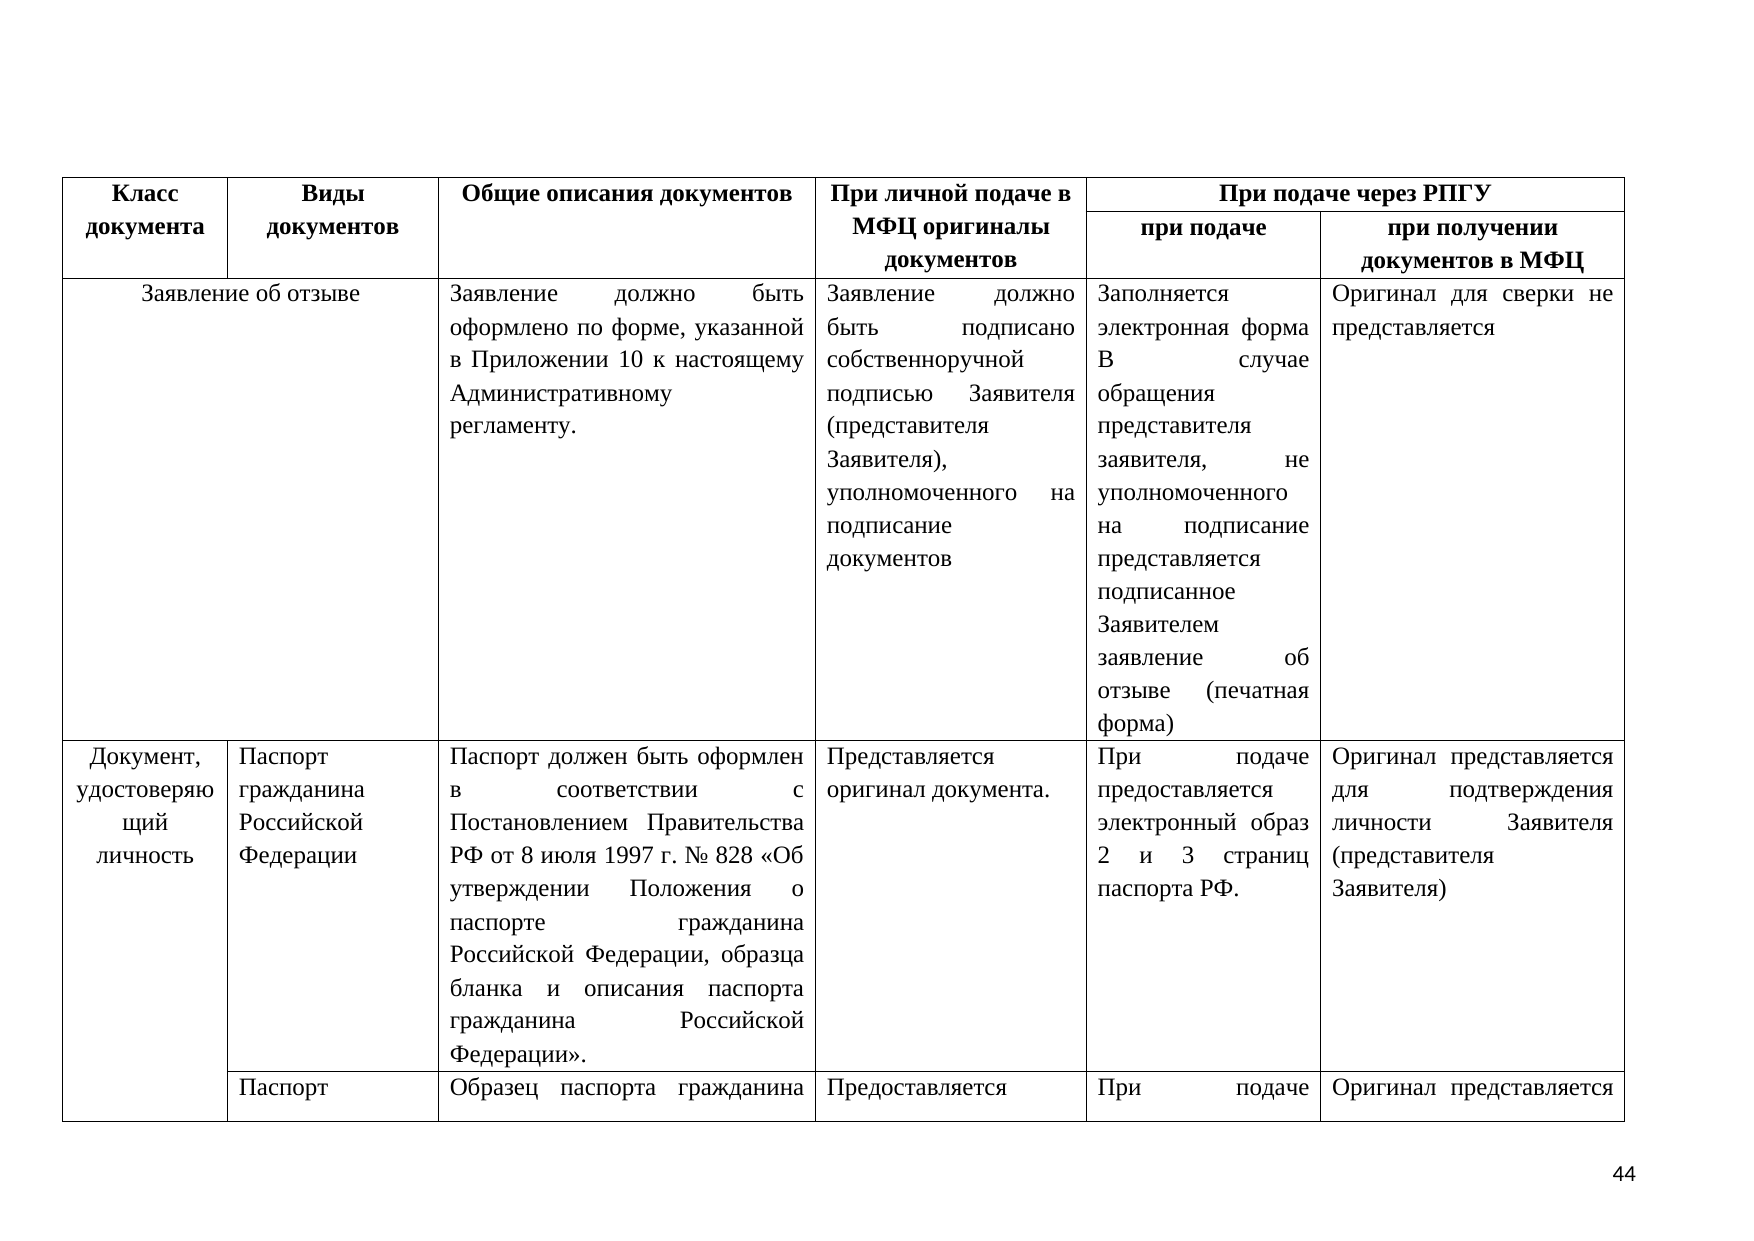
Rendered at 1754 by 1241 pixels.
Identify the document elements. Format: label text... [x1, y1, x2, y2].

table_cell Оригинал представляется для подтверждения личности Заявителя (представителя Заявителя) [1321, 741, 1624, 1071]
table_header Общие описания документов [439, 178, 815, 277]
table_cell Документ, удостоверяющий личность [63, 741, 227, 1121]
table_cell при получении документов в МФЦ [1321, 212, 1624, 277]
table_header При подаче через РПГУ [1087, 178, 1624, 211]
table_cell Паспорт должен быть оформлен в соответствии с Постановлением Правительства РФ от 8 июля 1997 г. № 828 «Об утверждении Положения о паспорте гражданина Российской Федерации, образца бланка и описания паспорта гражданина Российской Федерации». [439, 741, 815, 1071]
table_cell Заполняется электронная форма В случае обращения представителя заявителя, не уполномоченного на подписание представляется подписанное Заявителем заявление об отзыве (печатная форма) [1087, 279, 1320, 740]
table_header Класс документа [63, 178, 227, 277]
table_cell Паспорт гражданина СССР [228, 1072, 438, 1121]
table_cell Оригинал для сверки не представляется [1321, 279, 1624, 740]
table_cell Оригинал представляется для подтверждения личности Заявителя (представителя Заявителя) [1321, 1072, 1624, 1121]
table_header Виды документов [228, 178, 438, 277]
table_cell При подаче предоставляется электронный образ 2 и 3 страниц паспорта РФ. [1087, 741, 1320, 1071]
table_cell Предоставляется оригинал документа. [816, 1072, 1086, 1121]
table_cell При подаче предоставляется электронный образ всех страниц паспорта СССР. [1087, 1072, 1320, 1121]
table_cell Заявление об отзыве [63, 279, 438, 740]
table_cell при подаче [1087, 212, 1320, 277]
table_cell Паспорт гражданина Российской Федерации [228, 741, 438, 1071]
table_cell Представляется оригинал документа. [816, 741, 1086, 1071]
table_cell Заявление должно быть подписано собственноручной подписью Заявителя (представителя Заявителя), уполномоченного на подписание документов [816, 279, 1086, 740]
table_header При личной подаче в МФЦ оригиналы документов сканируются и направляются в Администрацию в электронном виде [816, 178, 1086, 277]
table_cell Заявление должно быть оформлено по форме, указанной в Приложении 10 к настоящему Административному регламенту. [439, 279, 815, 740]
